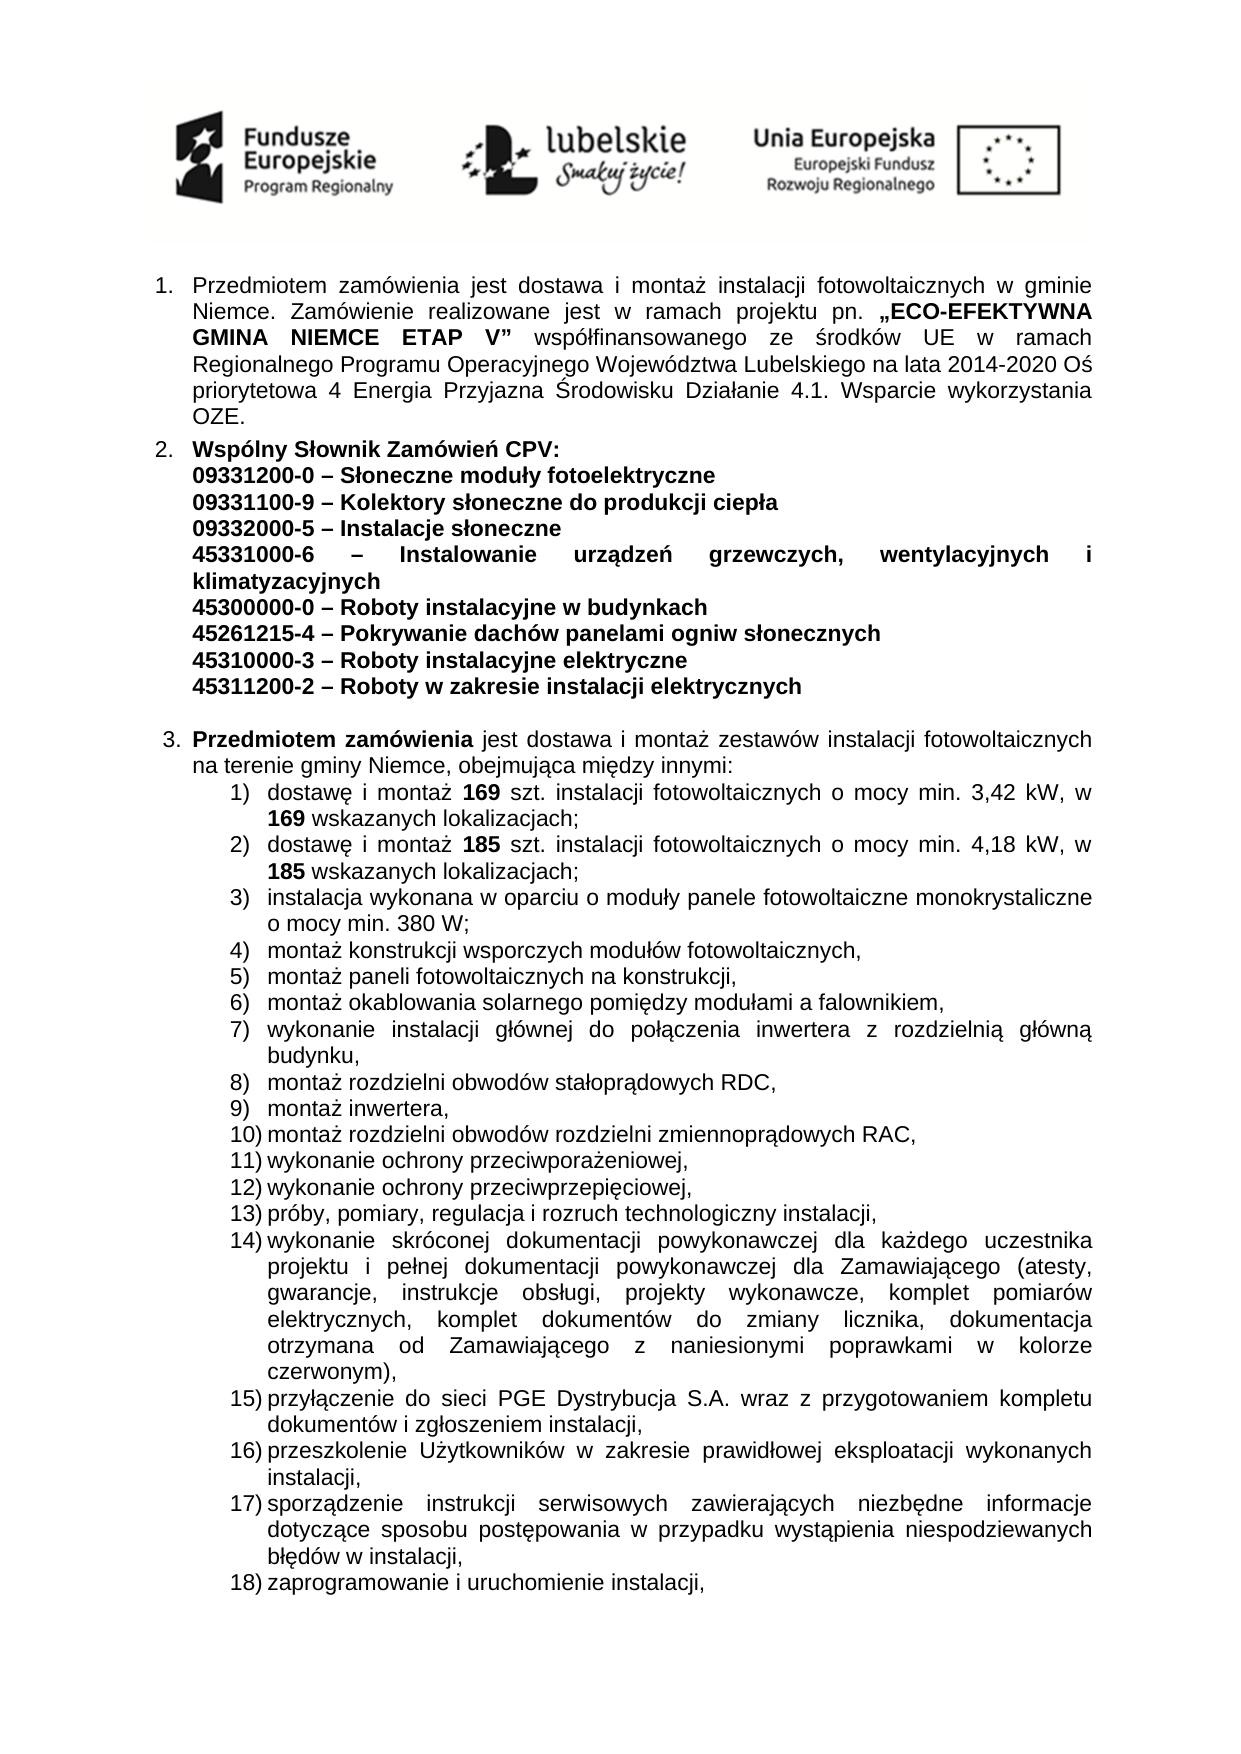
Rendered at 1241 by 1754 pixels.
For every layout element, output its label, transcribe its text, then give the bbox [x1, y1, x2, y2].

list wykonanie ochrony przeciwporażeniowej, [229, 1147, 1093, 1174]
list 09332000-5 – Instalacje słoneczne [192, 515, 1093, 541]
list wykonanie skróconej dokumentacji powykonawczej dla każdego uczestnika projektu i pełnej dokumentacji powykonawczej dla Zamawiającego (atesty, gwarancje, instrukcje obsługi, projekty wykonawcze, komplet pomiarów elektrycznych, komplet dokumentów do zmiany licznika, dokumentacja otrzymana od Zamawiającego z naniesionymi poprawkami w kolorze czerwonym), [229, 1227, 1093, 1385]
list 09331100-9 – Kolektory słoneczne do produkcji ciepła [192, 489, 1093, 515]
list montaż inwertera, [229, 1095, 1093, 1121]
list Przedmiotem zamówienia jest dostawa i montaż instalacji fotowoltaicznych w gminie Niemce. Zamówienie realizowane jest w ramach projektu pn. „ECO-EFEKTYWNA GMINA NIEMCE ETAP V” współfinansowanego ze środków UE w ramach Regionalnego Programu Operacyjnego Województwa Lubelskiego na lata 2014-2020 Oś priorytetowa 4 Energia Przyjazna Środowisku Działanie 4.1. Wsparcie wykorzystania OZE. [154, 272, 1093, 430]
list montaż rozdzielni obwodów stałoprądowych RDC, [229, 1068, 1093, 1095]
list zaprogramowanie i uruchomienie instalacji, [229, 1569, 1093, 1596]
list montaż paneli fotowoltaicznych na konstrukcji, [229, 963, 1093, 989]
list montaż konstrukcji wsporczych modułów fotowoltaicznych, [229, 937, 1093, 963]
list sporządzenie instrukcji serwisowych zawierających niezbędne informacje dotyczące sposobu postępowania w przypadku wystąpienia niespodziewanych błędów w instalacji, [229, 1490, 1093, 1569]
list montaż rozdzielni obwodów rozdzielni zmiennoprądowych RAC, [229, 1121, 1093, 1147]
list próby, pomiary, regulacja i rozruch technologiczny instalacji, [229, 1200, 1093, 1227]
picture [147, 73, 1093, 243]
list 45261215-4 – Pokrywanie dachów panelami ogniw słonecznych [192, 620, 1093, 647]
list 45310000-3 – Roboty instalacyjne elektryczne [192, 647, 1093, 673]
list 45300000-0 – Roboty instalacyjne w budynkach [192, 594, 1093, 620]
list montaż okablowania solarnego pomiędzy modułami a falownikiem, [229, 989, 1093, 1016]
text 09331200-0 – Słoneczne moduły fotoelektryczne [192, 462, 1093, 489]
list 45331000-6 – Instalowanie urządzeń grzewczych, wentylacyjnych i klimatyzacyjnych [192, 541, 1093, 594]
list Przedmiotem zamówienia jest dostawa i montaż zestawów instalacji fotowoltaicznych na terenie gminy Niemce, obejmująca między innymi: [162, 726, 1093, 778]
list dostawę i montaż 185 szt. instalacji fotowoltaicznych o mocy min. 4,18 kW, w 185 wskazanych lokalizacjach; [229, 831, 1093, 884]
list dostawę i montaż 169 szt. instalacji fotowoltaicznych o mocy min. 3,42 kW, w 169 wskazanych lokalizacjach; [229, 778, 1093, 831]
list instalacja wykonana w oparciu o moduły panele fotowoltaiczne monokrystaliczne o mocy min. 380 W; [229, 884, 1093, 937]
list wykonanie instalacji głównej do połączenia inwertera z rozdzielnią główną budynku, [229, 1016, 1093, 1068]
list przeszkolenie Użytkowników w zakresie prawidłowej eksploatacji wykonanych instalacji, [229, 1437, 1093, 1490]
list Wspólny Słownik Zamówień CPV: [154, 436, 1093, 462]
list przyłączenie do sieci PGE Dystrybucja S.A. wraz z przygotowaniem kompletu dokumentów i zgłoszeniem instalacji, [229, 1385, 1093, 1437]
list wykonanie ochrony przeciwprzepięciowej, [229, 1174, 1093, 1200]
list 45311200-2 – Roboty w zakresie instalacji elektrycznych [192, 673, 1093, 699]
